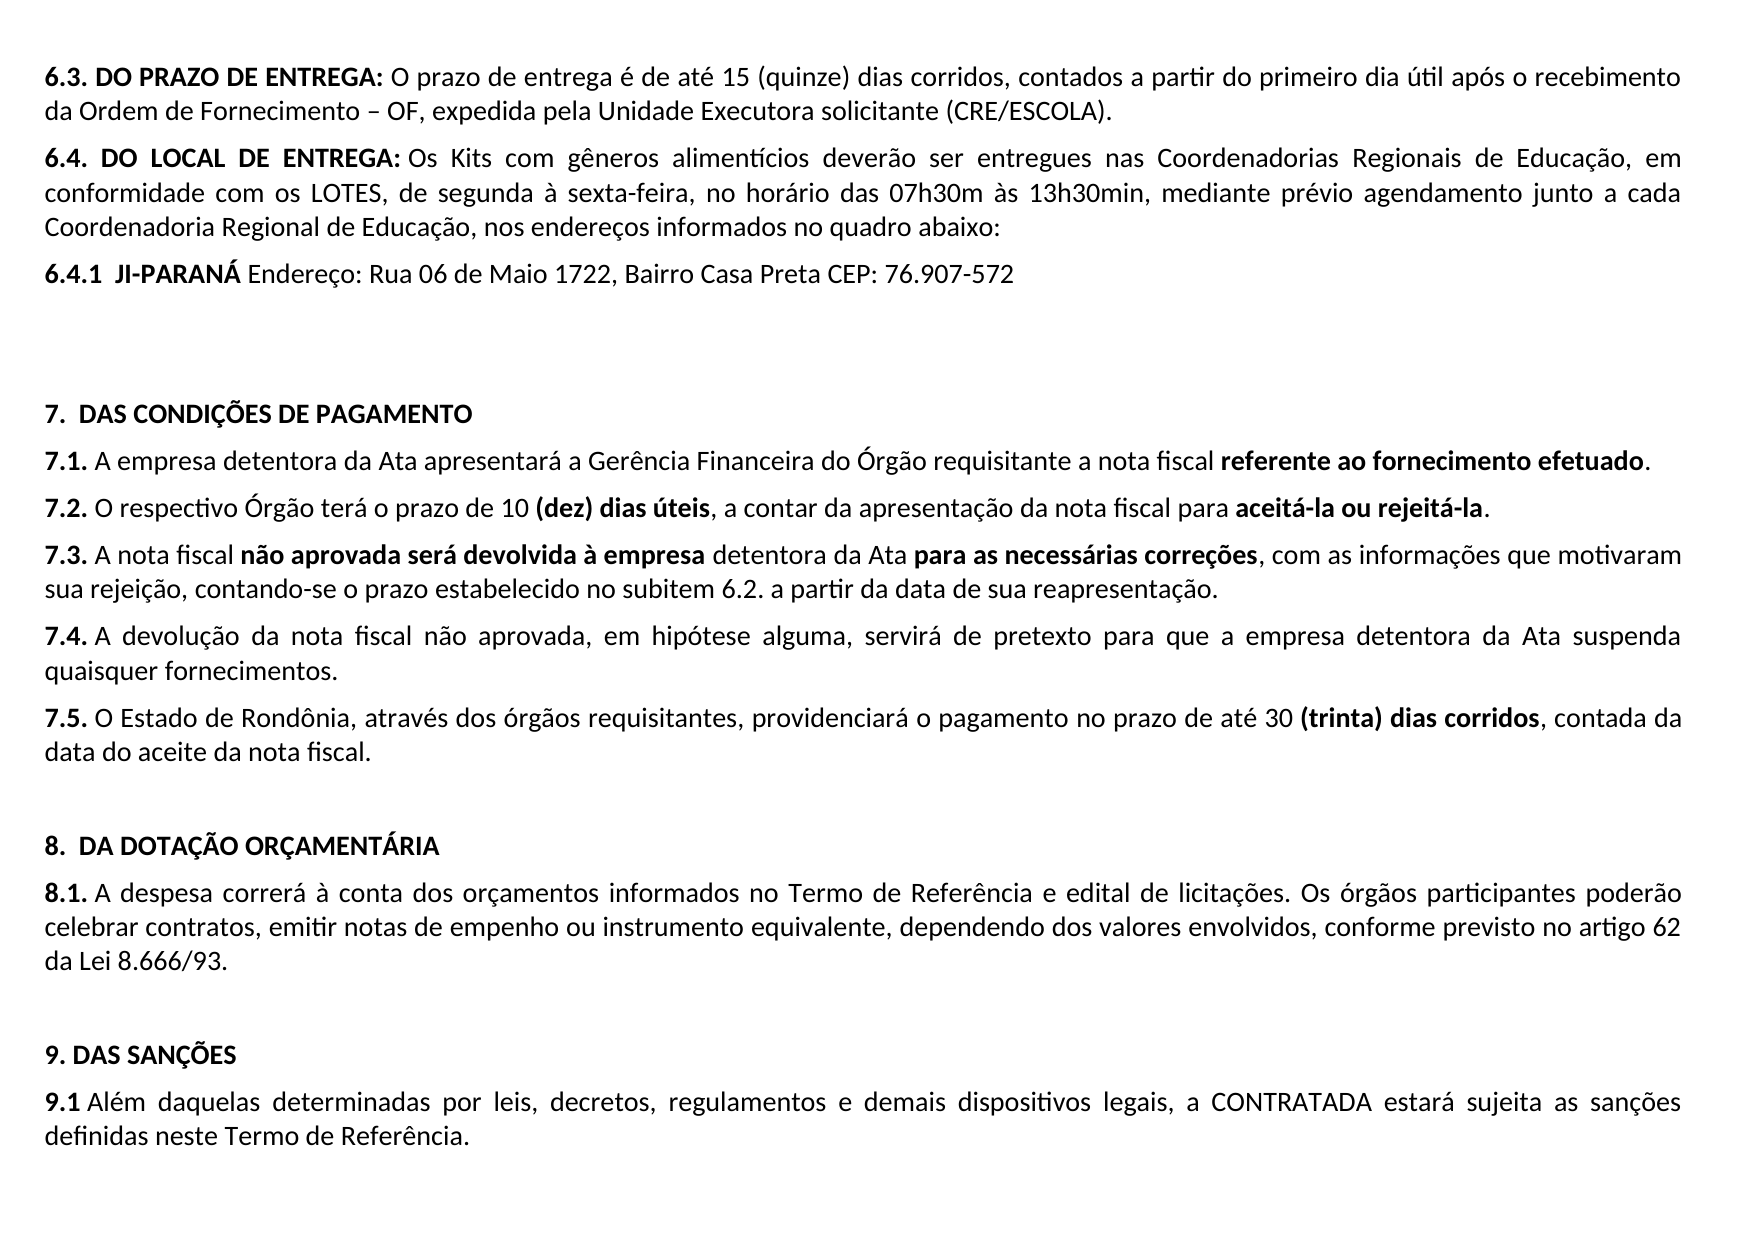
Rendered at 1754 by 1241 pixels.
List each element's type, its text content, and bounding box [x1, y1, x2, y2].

text 8.1. A despesa correrá à conta dos orçamentos informados no Termo de Referência e edital de licitações. Os órgãos participantes poderão celebrar contratos, emitir notas de empenho ou instrumento equivalente, dependendo dos valores envolvidos, conforme previsto no artigo 62 da Lei 8.666/93. [44, 875, 1682, 978]
text 7.3. A nota fiscal não aprovada será devolvida à empresa detentora da Ata para as necessárias correções, com as informações que motivaram sua rejeição, contando-se o prazo estabelecido no subitem 6.2. a partir da data de sua reapresentação. [44, 537, 1682, 606]
text 6.3. DO PRAZO DE ENTREGA: O prazo de entrega é de até 15 (quinze) dias corridos, contados a partir do primeiro dia útil após o recebimento da Ordem de Fornecimento – OF, expedida pela Unidade Executora solicitante (CRE/ESCOLA). [44, 59, 1682, 128]
text 7.1. A empresa detentora da Ata apresentará a Gerência Financeira do Órgão requisitante a nota fiscal referente ao fornecimento efetuado. [44, 443, 1682, 478]
text 7. DAS CONDIÇÕES DE PAGAMENTO [44, 397, 1682, 431]
text 7.2. O respectivo Órgão terá o prazo de 10 (dez) dias úteis, a contar da apresentação da nota fiscal para aceitá-la ou rejeitá-la. [44, 490, 1682, 525]
text 6.4. DO LOCAL DE ENTREGA: Os Kits com gêneros alimentícios deverão ser entregues nas Coordenadorias Regionais de Educação, em conformidade com os LOTES, de segunda à sexta-feira, no horário das 07h30m às 13h30min, mediante prévio agendamento junto a cada Coordenadoria Regional de Educação, nos endereços informados no quadro abaixo: [44, 140, 1682, 243]
text 8. DA DOTAÇÃO ORÇAMENTÁRIA [44, 828, 1682, 862]
text 9. DAS SANÇÕES [44, 1037, 1682, 1072]
text 7.4. A devolução da nota fiscal não aprovada, em hipótese alguma, servirá de pretexto para que a empresa detentora da Ata suspenda quaisquer fornecimentos. [44, 618, 1682, 687]
text 7.5. O Estado de Rondônia, através dos órgãos requisitantes, providenciará o pagamento no prazo de até 30 (trinta) dias corridos, contada da data do aceite da nota fiscal. [44, 700, 1682, 768]
text 9.1 Além daquelas determinadas por leis, decretos, regulamentos e demais dispositivos legais, a CONTRATADA estará sujeita as sanções definidas neste Termo de Referência. [44, 1084, 1682, 1153]
text 6.4.1 JI-PARANÁ Endereço: Rua 06 de Maio 1722, Bairro Casa Preta CEP: 76.907-572 [44, 256, 1682, 290]
